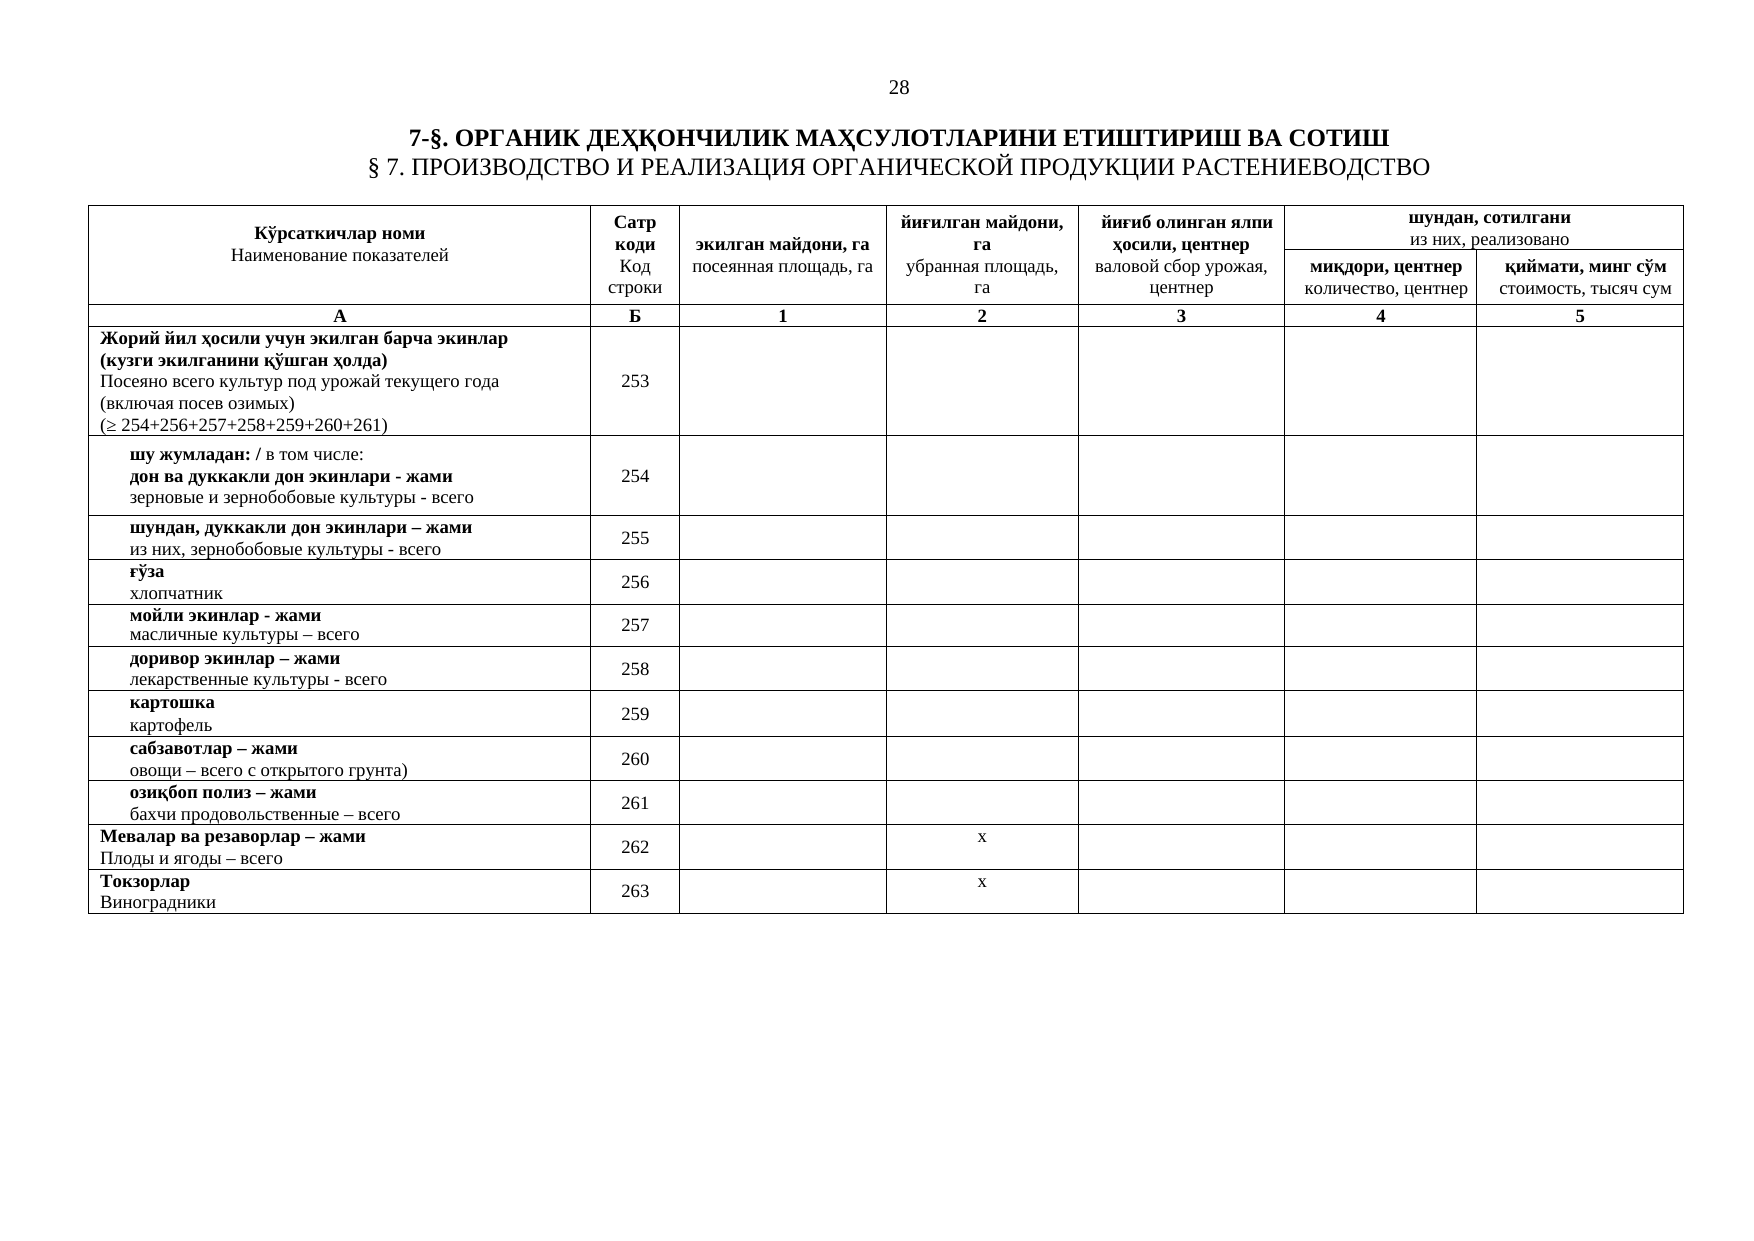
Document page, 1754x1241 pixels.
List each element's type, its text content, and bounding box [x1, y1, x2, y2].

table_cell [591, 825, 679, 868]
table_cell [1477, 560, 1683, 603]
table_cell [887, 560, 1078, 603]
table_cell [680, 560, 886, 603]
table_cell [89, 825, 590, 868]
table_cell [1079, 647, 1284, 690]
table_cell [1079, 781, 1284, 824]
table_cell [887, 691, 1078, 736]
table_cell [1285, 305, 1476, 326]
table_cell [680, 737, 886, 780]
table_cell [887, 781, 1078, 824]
subtitle 7-§. ОРГАНИК ДЕҲҚОНЧИЛИК МАҲСУЛОТЛАРИНИ ЕТИШТИРИШ ВА СОТИШ [89, 123, 1710, 152]
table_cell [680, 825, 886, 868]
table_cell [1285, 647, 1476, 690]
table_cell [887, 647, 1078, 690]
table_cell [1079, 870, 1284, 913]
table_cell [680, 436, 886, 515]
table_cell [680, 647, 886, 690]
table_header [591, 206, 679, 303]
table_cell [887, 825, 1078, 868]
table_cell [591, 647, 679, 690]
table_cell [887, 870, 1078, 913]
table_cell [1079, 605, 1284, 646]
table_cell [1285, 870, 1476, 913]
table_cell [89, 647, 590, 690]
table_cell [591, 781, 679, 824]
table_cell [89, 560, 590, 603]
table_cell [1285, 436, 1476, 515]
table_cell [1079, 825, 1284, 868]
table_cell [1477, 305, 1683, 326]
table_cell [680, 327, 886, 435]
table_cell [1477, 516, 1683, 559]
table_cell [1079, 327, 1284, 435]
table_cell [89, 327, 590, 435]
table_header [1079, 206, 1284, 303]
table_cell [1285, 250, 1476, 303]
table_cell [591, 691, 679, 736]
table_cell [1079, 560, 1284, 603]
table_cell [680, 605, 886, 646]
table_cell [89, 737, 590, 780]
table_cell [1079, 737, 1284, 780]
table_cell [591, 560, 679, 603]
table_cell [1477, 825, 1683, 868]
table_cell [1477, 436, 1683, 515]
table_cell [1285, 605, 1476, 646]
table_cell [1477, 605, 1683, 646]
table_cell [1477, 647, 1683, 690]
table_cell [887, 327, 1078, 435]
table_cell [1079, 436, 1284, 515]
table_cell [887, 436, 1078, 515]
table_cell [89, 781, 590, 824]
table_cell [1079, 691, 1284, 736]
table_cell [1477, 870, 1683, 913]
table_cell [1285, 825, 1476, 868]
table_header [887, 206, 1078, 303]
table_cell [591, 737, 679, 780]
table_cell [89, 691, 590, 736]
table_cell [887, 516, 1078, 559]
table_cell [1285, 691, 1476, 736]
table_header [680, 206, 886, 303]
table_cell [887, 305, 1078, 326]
text § 7. ПРОИЗВОДСТВО И РЕАЛИЗАЦИЯ ОРГАНИЧЕСКОЙ ПРОДУКЦИИ РАСТЕНИЕВОДСТВО [89, 152, 1710, 181]
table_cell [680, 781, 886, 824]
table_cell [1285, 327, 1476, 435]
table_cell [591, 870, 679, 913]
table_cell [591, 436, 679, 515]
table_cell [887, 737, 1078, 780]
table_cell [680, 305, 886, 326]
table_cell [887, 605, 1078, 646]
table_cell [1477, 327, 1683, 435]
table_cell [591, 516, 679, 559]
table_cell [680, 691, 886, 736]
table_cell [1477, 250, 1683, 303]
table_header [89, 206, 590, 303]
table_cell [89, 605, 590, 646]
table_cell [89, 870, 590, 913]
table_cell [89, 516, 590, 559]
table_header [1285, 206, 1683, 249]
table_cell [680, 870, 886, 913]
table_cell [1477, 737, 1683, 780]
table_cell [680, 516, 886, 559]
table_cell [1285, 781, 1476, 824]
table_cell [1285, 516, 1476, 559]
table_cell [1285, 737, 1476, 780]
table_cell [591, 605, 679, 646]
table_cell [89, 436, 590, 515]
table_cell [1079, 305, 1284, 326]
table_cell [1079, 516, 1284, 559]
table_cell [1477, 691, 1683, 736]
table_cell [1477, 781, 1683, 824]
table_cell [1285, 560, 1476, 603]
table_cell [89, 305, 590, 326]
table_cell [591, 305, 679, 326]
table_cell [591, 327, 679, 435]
